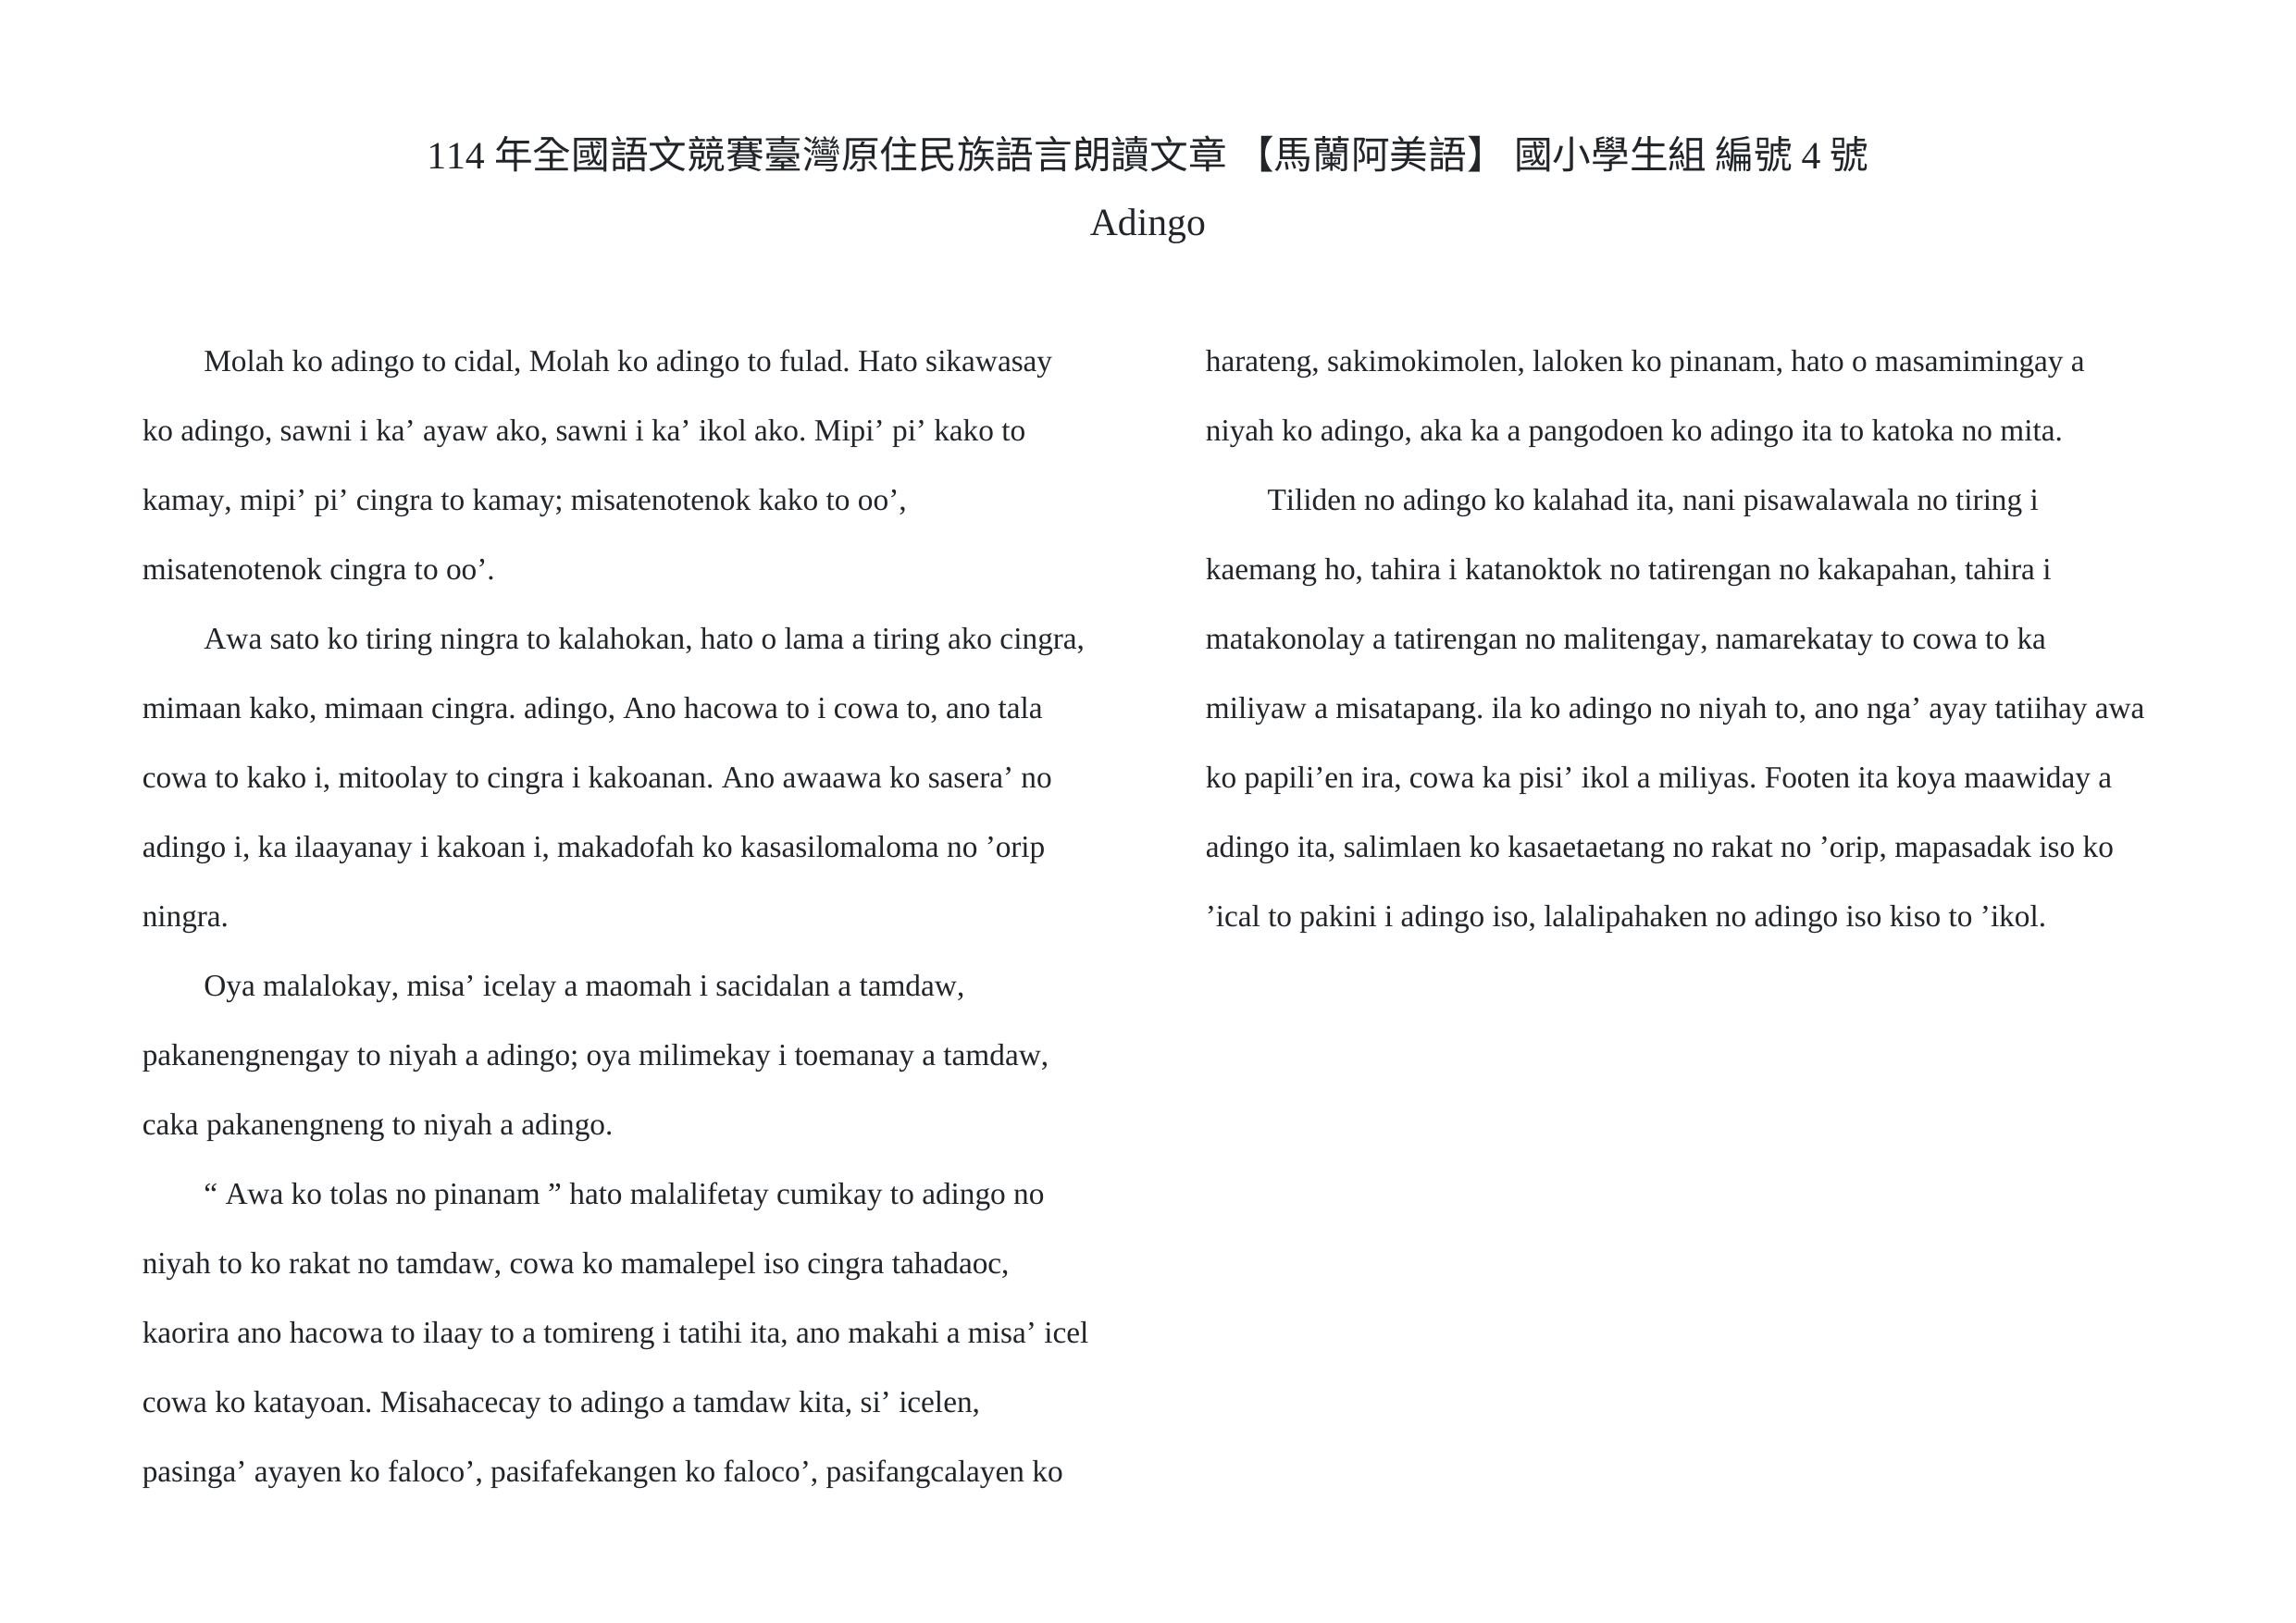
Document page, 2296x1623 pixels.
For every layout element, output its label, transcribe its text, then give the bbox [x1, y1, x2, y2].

text Oya malalokay, misa’ icelay a maomah i sacidalan a tamdaw, pakanengnengay to niyah a adingo; oya milimekay i toemanay a tamdaw, caka pakanengneng to niyah a adingo. [142, 950, 1090, 1158]
text Awa sato ko tiring ningra to kalahokan, hato o lama a tiring ako cingra, mimaan kako, mimaan cingra. adingo, Ano hacowa to i cowa to, ano tala cowa to kako i, mitoolay to cingra i kakoanan. Ano awaawa ko sasera’ no adingo i, ka ilaayanay i kakoan i, makadofah ko kasasilomaloma no ’orip ningra. [142, 603, 1090, 950]
text “ Awa ko tolas no pinanam ” hato malalifetay cumikay to adingo no niyah to ko rakat no tamdaw, cowa ko mamalepel iso cingra tahadaoc, kaorira ano hacowa to ilaay to a tomireng i tatihi ita, ano makahi a misa’ icel cowa ko katayoan. Misahacecay to adingo a tamdaw kita, si’ icelen, pasinga’ ayayen ko faloco’, pasifafekangen ko faloco’, pasifangcalayen ko harateng, sakimokimolen, laloken ko pinanam, hato o masamimingay a niyah ko adingo, aka ka a pangodoen ko adingo ita to katoka no mita. [1206, 326, 2153, 465]
text “ Awa ko tolas no pinanam ” hato malalifetay cumikay to adingo no niyah to ko rakat no tamdaw, cowa ko mamalepel iso cingra tahadaoc, kaorira ano hacowa to ilaay to a tomireng i tatihi ita, ano makahi a misa’ icel cowa ko katayoan. Misahacecay to adingo a tamdaw kita, si’ icelen, pasinga’ ayayen ko faloco’, pasifafekangen ko faloco’, pasifangcalayen ko harateng, sakimokimolen, laloken ko pinanam, hato o masamimingay a niyah ko adingo, aka ka a pangodoen ko adingo ita to katoka no mita. [142, 1158, 1090, 1505]
text Tiliden no adingo ko kalahad ita, nani pisawalawala no tiring i kaemang ho, tahira i katanoktok no tatirengan no kakapahan, tahira i matakonolay a tatirengan no malitengay, namarekatay to cowa to ka miliyaw a misatapang. ila ko adingo no niyah to, ano nga’ ayay tatiihay awa ko papili’en ira, cowa ka pisi’ ikol a miliyas. Footen ita koya maawiday a adingo ita, salimlaen ko kasaetaetang no rakat no ’orip, mapasadak iso ko ’ical to pakini i adingo iso, lalalipahaken no adingo iso kiso to ’ikol. [1206, 465, 2153, 950]
text 114 年全國語文競賽臺灣原住民族語言朗讀文章 【馬蘭阿美語】 國小學生組 編號 4 號 [142, 118, 2153, 187]
text Adingo [142, 187, 2153, 256]
text Molah ko adingo to cidal, Molah ko adingo to fulad. Hato sikawasay ko adingo, sawni i ka’ ayaw ako, sawni i ka’ ikol ako. Mipi’ pi’ kako to kamay, mipi’ pi’ cingra to kamay; misatenotenok kako to oo’, misatenotenok cingra to oo’. [142, 326, 1090, 603]
